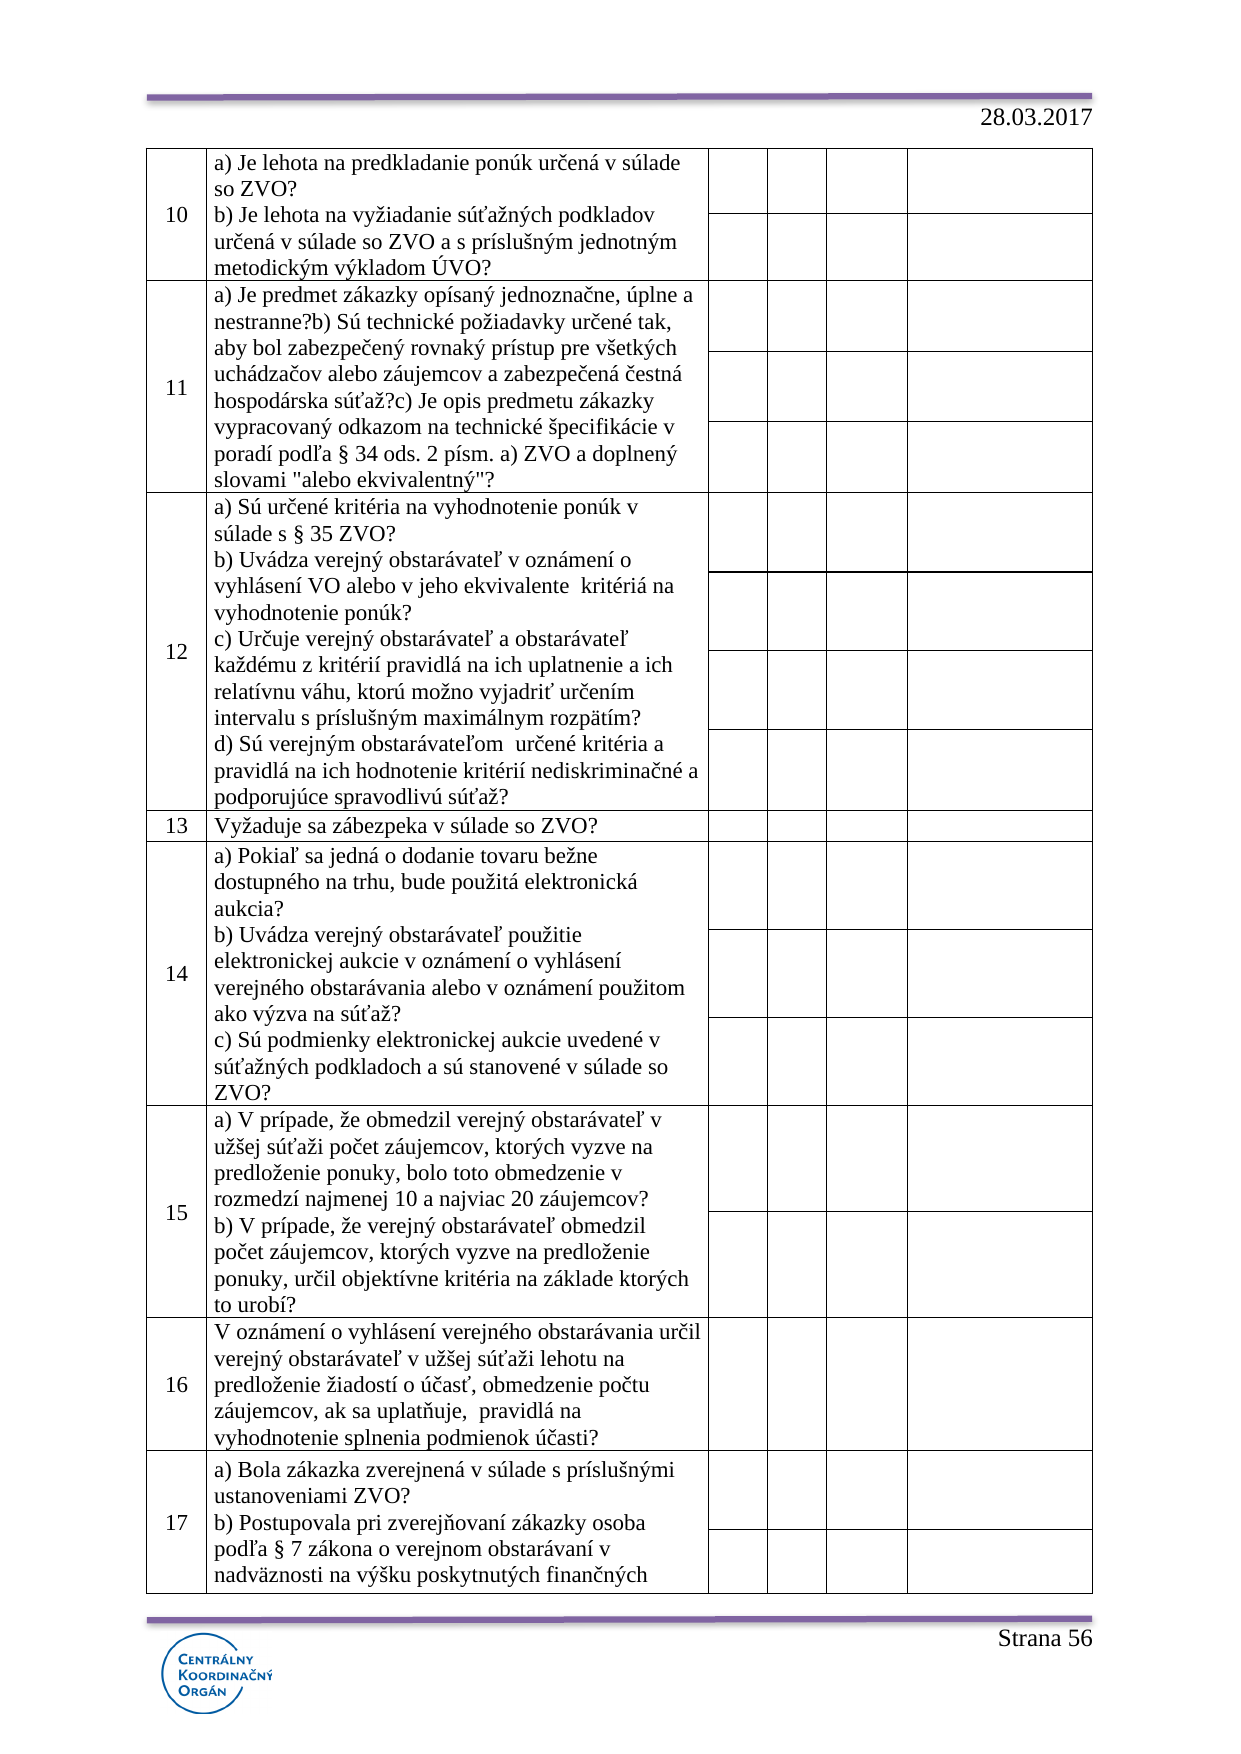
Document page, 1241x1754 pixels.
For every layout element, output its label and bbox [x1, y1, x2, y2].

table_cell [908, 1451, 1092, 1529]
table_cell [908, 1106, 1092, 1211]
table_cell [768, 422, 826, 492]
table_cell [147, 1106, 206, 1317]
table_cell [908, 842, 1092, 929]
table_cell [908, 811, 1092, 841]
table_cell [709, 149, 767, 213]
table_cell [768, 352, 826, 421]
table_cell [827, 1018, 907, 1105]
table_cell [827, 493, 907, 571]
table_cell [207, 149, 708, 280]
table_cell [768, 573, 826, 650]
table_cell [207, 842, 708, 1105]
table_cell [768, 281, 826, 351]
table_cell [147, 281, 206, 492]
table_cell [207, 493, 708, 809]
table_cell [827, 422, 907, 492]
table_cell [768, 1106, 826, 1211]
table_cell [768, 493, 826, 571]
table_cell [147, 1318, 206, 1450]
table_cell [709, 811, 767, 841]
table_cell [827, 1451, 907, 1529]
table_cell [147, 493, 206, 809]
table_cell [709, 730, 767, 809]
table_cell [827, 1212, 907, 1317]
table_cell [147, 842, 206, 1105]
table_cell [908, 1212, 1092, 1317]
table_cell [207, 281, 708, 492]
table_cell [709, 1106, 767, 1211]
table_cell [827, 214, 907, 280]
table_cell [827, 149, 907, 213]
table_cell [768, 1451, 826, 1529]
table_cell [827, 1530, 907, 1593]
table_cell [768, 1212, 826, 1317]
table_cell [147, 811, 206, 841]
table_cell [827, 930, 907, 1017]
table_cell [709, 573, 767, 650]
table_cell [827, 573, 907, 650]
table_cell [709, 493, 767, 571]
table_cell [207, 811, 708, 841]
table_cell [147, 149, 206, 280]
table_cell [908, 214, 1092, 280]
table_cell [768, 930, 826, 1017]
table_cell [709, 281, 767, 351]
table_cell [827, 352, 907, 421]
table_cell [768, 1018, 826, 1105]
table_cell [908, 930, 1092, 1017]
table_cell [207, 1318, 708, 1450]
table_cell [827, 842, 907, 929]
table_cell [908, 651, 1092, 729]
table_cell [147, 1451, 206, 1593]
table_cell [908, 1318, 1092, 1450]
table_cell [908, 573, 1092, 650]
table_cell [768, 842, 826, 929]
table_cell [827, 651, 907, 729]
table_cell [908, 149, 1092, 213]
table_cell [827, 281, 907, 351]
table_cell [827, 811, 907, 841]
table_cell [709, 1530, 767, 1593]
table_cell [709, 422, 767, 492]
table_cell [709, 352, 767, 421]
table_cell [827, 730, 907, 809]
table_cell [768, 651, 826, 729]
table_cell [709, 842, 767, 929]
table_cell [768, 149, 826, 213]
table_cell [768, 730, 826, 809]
picture [159, 1631, 272, 1713]
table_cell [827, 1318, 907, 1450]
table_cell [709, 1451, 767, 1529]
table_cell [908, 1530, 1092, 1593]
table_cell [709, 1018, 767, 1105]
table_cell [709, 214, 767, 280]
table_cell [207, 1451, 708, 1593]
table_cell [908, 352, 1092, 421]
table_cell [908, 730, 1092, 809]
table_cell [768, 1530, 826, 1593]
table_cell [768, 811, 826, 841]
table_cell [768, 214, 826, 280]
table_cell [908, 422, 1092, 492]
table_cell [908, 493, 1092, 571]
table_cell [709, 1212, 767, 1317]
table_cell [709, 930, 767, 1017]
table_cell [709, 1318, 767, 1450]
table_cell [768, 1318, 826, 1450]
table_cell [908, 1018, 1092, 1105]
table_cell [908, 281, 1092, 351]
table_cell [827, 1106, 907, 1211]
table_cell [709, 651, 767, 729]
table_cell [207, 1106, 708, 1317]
